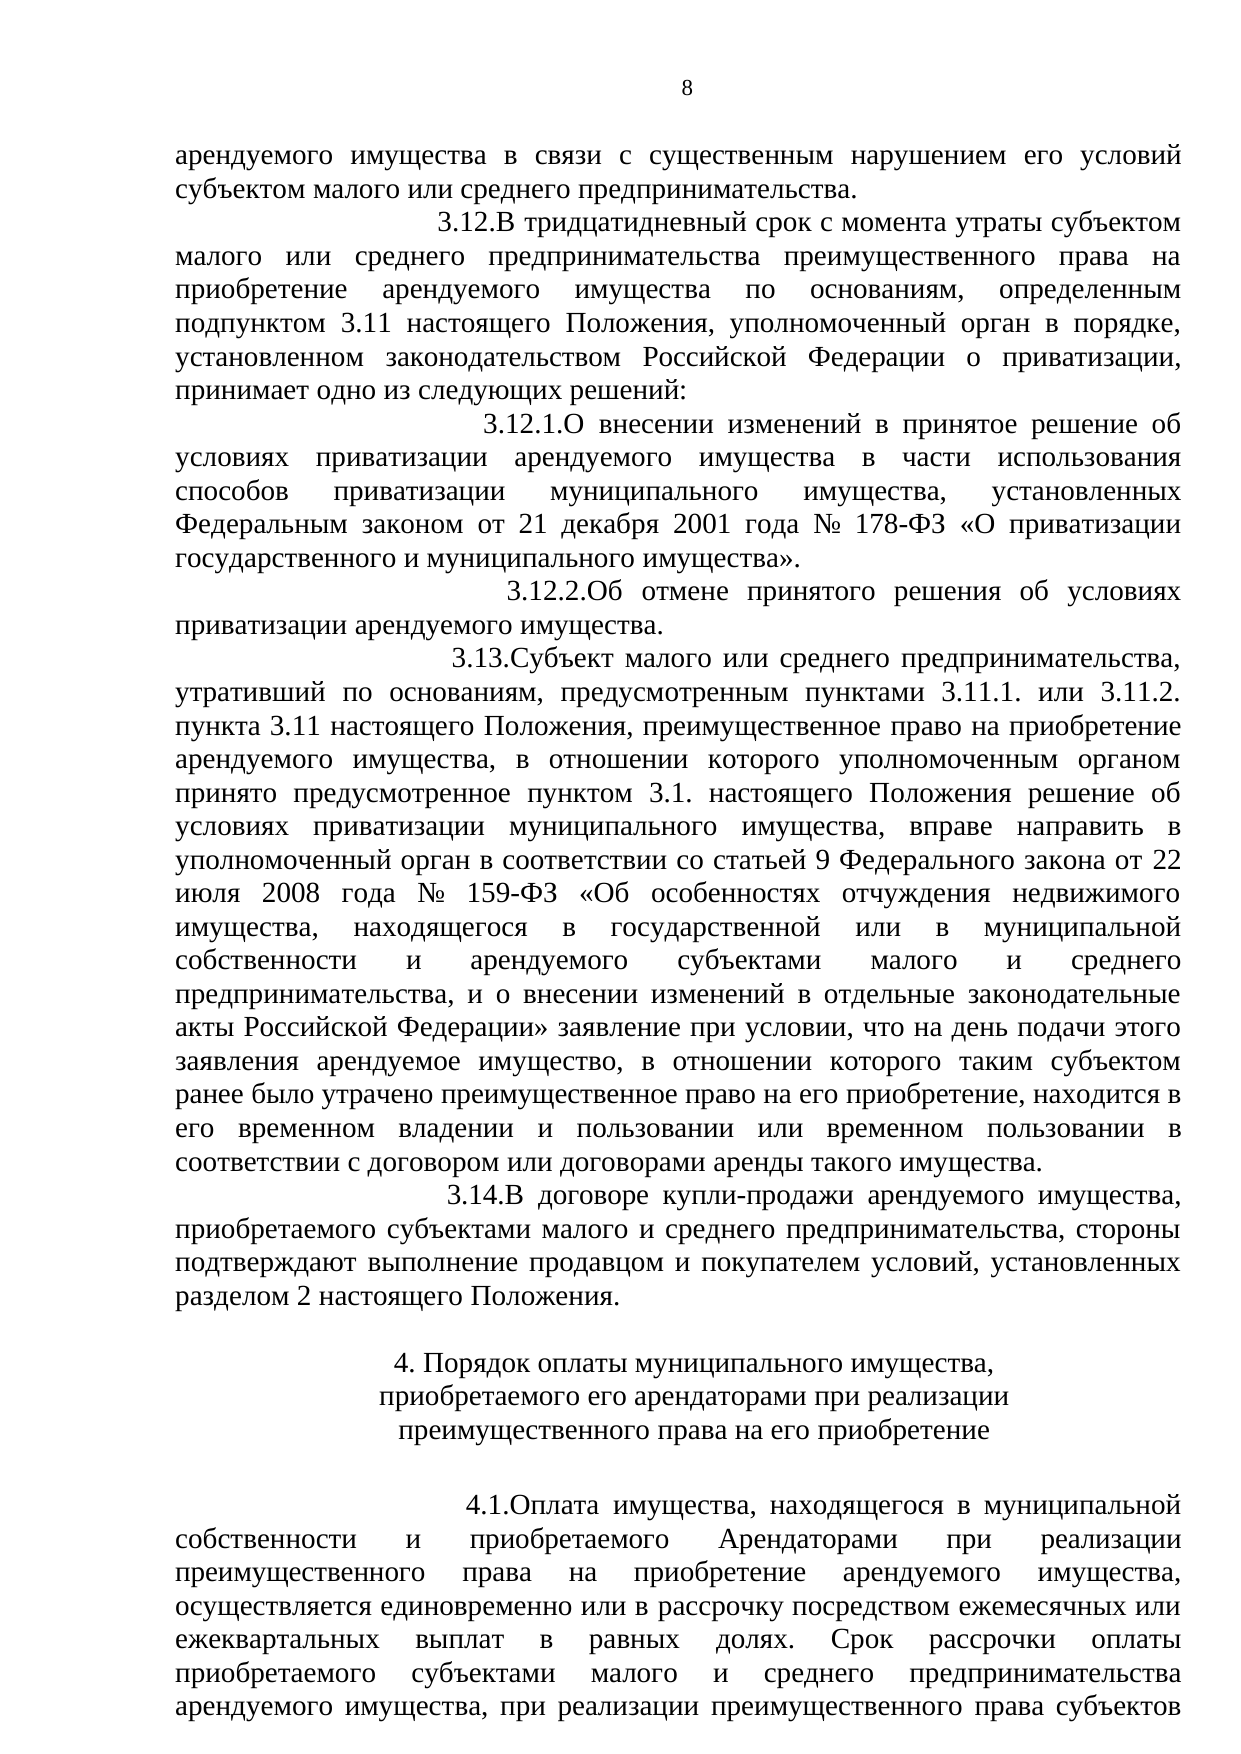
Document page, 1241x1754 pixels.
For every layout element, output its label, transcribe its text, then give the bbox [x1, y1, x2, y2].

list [175, 1487, 1181, 1722]
list 3.12.2.Об отмене принятого решения об условиях приватизации арендуемого имущества. [175, 573, 1181, 641]
text преимущественного права на его приобретение [398, 1412, 1198, 1446]
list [175, 137, 1182, 204]
list 3.12.1.О внесении изменений в принятое решение об условиях приватизации арендуемого имущества в части использования способов приватизации муниципального имущества, установленных Федеральным законом от 21 декабря 2001 года № 178-ФЗ «О приватизации государственного и муниципального имущества». [175, 406, 1181, 573]
list 3.12.В тридцатидневный срок с момента утраты субъектом малого или среднего предпринимательства преимущественного права на приобретение арендуемого имущества по основаниям, определенным подпунктом 3.11 настоящего Положения, уполномоченный орган в порядке, установленном законодательством Российской Федерации о приватизации, принимает одно из следующих решений: [175, 204, 1181, 406]
list 3.14.В договоре купли-продажи арендуемого имущества, приобретаемого субъектами малого и среднего предпринимательства, стороны подтверждают выполнение продавцом и покупателем условий, установленных разделом 2 настоящего Положения. [175, 1177, 1181, 1311]
list 3.13.Субъект малого или среднего предпринимательства, утративший по основаниям, предусмотренным пунктами 3.11.1. или 3.11.2. пункта 3.11 настоящего Положения, преимущественное право на приобретение арендуемого имущества, в отношении которого уполномоченным органом принято предусмотренное пунктом 3.1. настоящего Положения решение об условиях приватизации муниципального имущества, вправе направить в уполномоченный орган в соответствии со статьей 9 Федерального закона от 22 июля 2008 года № 159-ФЗ «Об особенностях отчуждения недвижимого имущества, находящегося в государственной или в муниципальной собственности и арендуемого субъектами малого и среднего предпринимательства, и о внесении изменений в отдельные законодательные акты Российской Федерации» заявление при условии, что на день подачи этого заявления арендуемое имущество, в отношении которого таким субъектом ранее было утрачено преимущественное право на его приобретение, находится в его временном владении и пользовании или временном пользовании в соответствии с договором или договорами аренды такого имущества. [175, 641, 1181, 1177]
list Порядок оплаты муниципального имущества, приобретаемого его арендаторами при реализации [379, 1345, 1009, 1412]
